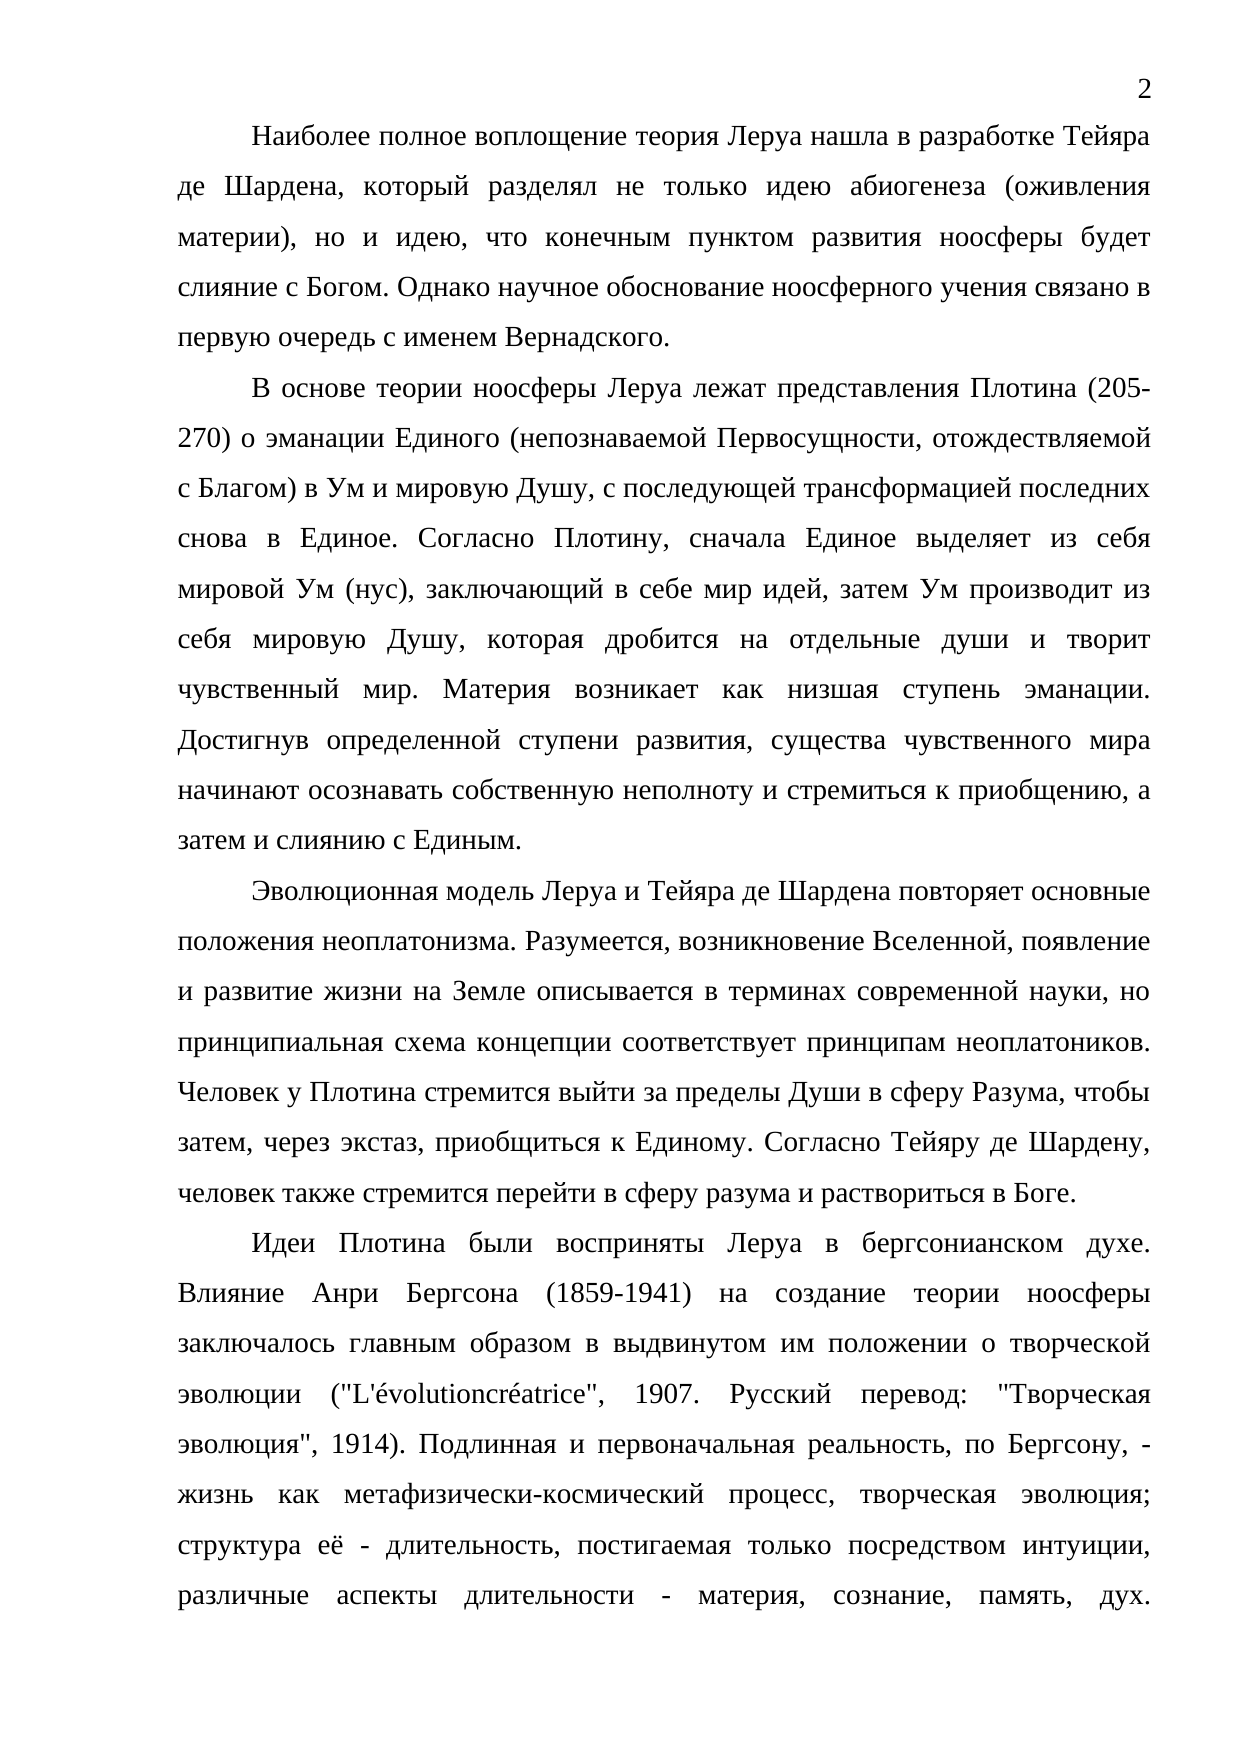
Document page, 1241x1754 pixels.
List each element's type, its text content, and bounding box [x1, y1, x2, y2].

text В основе теории ноосферы Леруа лежат представления Плотина (205-270) о эманации Единого (непознаваемой Первосущности, отождествляемой с Благом) в Ум и мировую Душу, с последующей трансформацией последних снова в Единое. Согласно Плотину, сначала Единое выделяет из себя мировой Ум (нус), заключающий в себе мир идей, затем Ум производит из себя мировую Душу, которая дробится на отдельные души и творит чувственный мир. Материя возникает как низшая ступень эманации. Достигнув определенной ступени развития, существа чувственного мира начинают осознавать собственную неполноту и стремиться к приобщению, а затем и слиянию с Единым. [177, 370, 1152, 856]
text Эволюционная модель Леруа и Тейяра де Шардена повторяет основные положения неоплатонизма. Разумеется, возникновение Вселенной, появление и развитие жизни на Земле описывается в терминах современной науки, но принципиальная схема концепции соответствует принципам неоплатоников. Человек у Плотина стремится выйти за пределы Души в сферу Разума, чтобы затем, через экстаз, приобщиться к Единому. Согласно Тейяру де Шардену, человек также стремится перейти в сферу разума и раствориться в Боге. [177, 873, 1152, 1208]
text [177, 1225, 1152, 1611]
text Наиболее полное воплощение теория Леруа нашла в разработке Тейяра де Шардена, который разделял не только идею абиогенеза (оживления материи), но и идею, что конечным пунктом развития ноосферы будет слияние с Богом. Однако научное обоснование ноосферного учения связано в первую очередь с именем Вернадского. [177, 118, 1152, 353]
